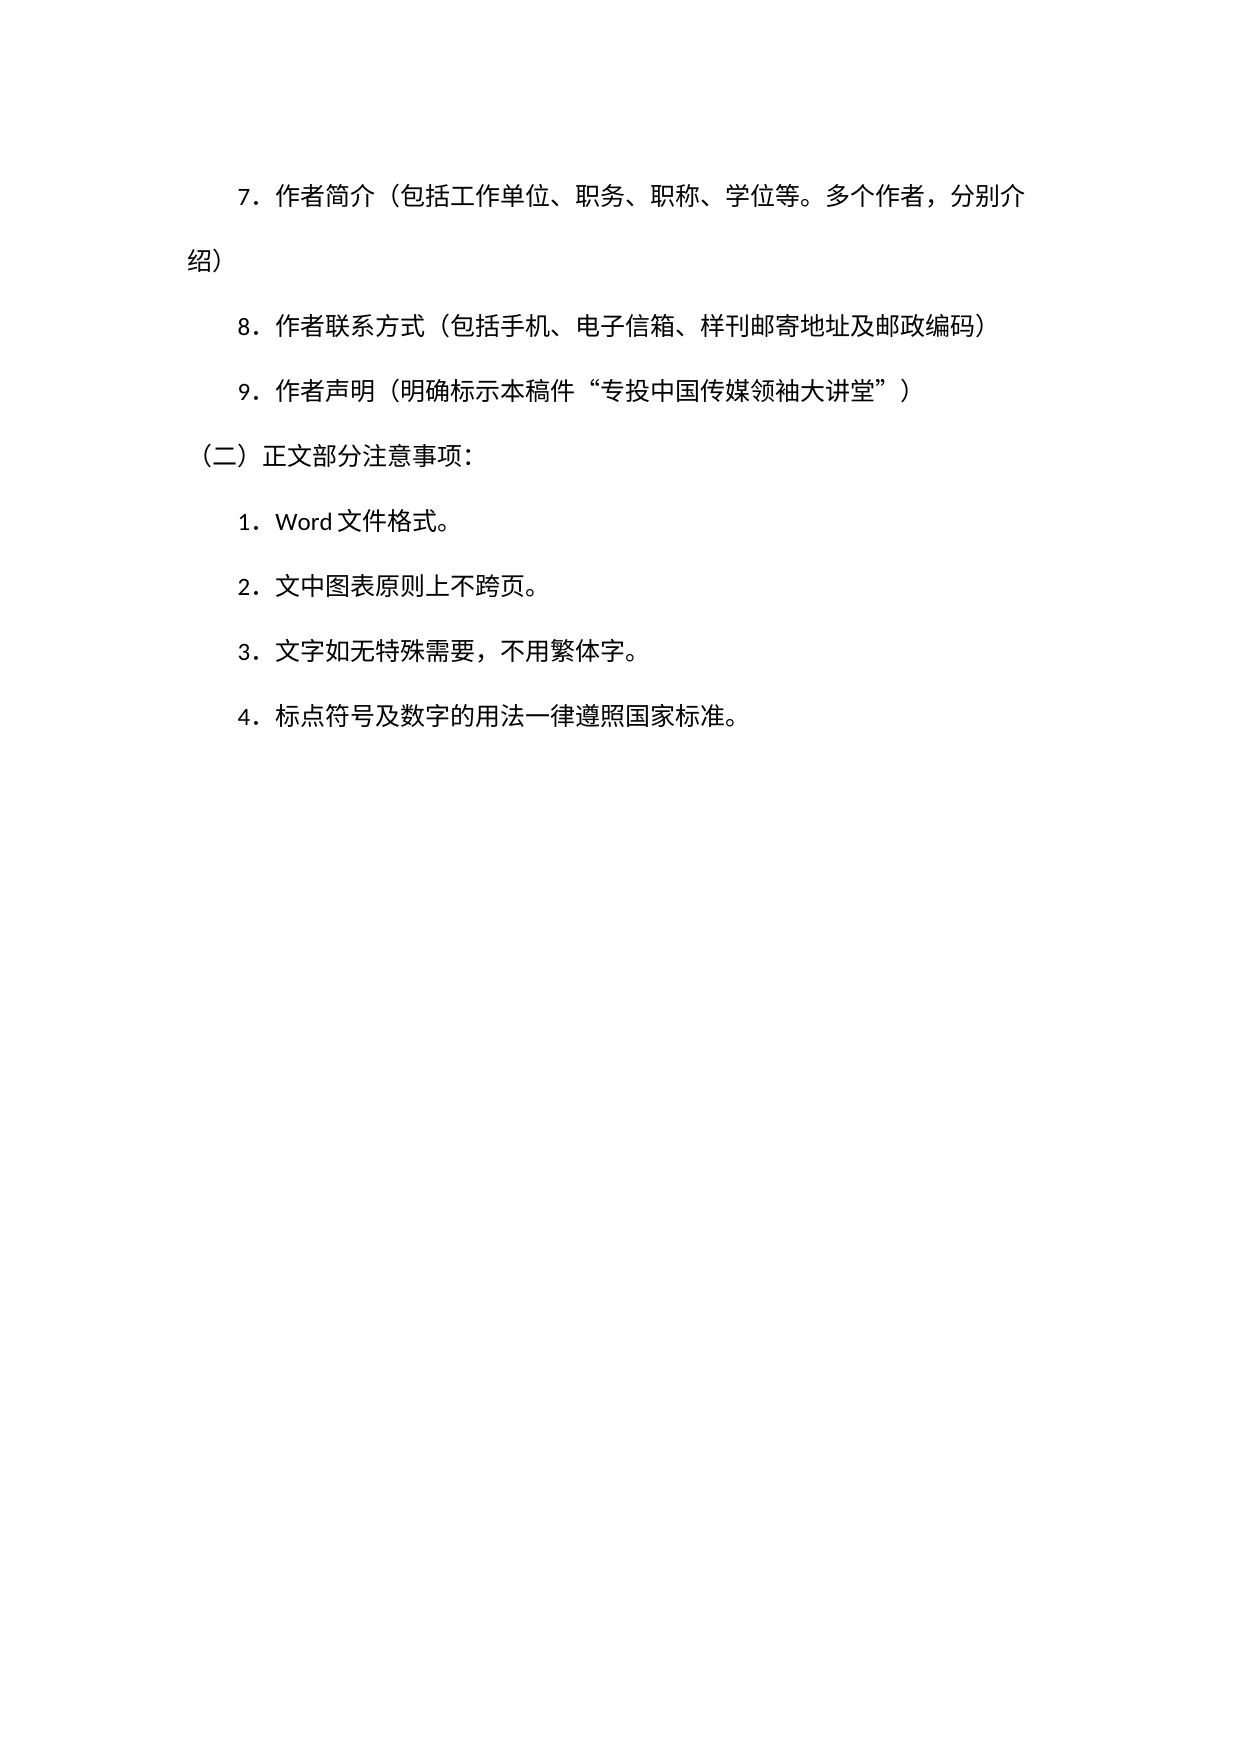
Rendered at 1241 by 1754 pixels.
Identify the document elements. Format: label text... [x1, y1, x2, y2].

text 4．标点符号及数字的用法一律遵照国家标准。 [187, 682, 1053, 747]
text 3．文字如无特殊需要，不用繁体字。 [187, 617, 1053, 682]
text 8．作者联系方式（包括手机、电子信箱、样刊邮寄地址及邮政编码） [187, 292, 1053, 357]
text 7．作者简介（包括工作单位、职务、职称、学位等。多个作者，分别介绍） [187, 162, 1053, 292]
text （二）正文部分注意事项： [187, 422, 1053, 487]
text 2．文中图表原则上不跨页。 [187, 552, 1053, 617]
text 1．Word文件格式。 [187, 487, 1053, 552]
text 9．作者声明（明确标示本稿件“专投中国传媒领袖大讲堂”） [187, 357, 1053, 422]
